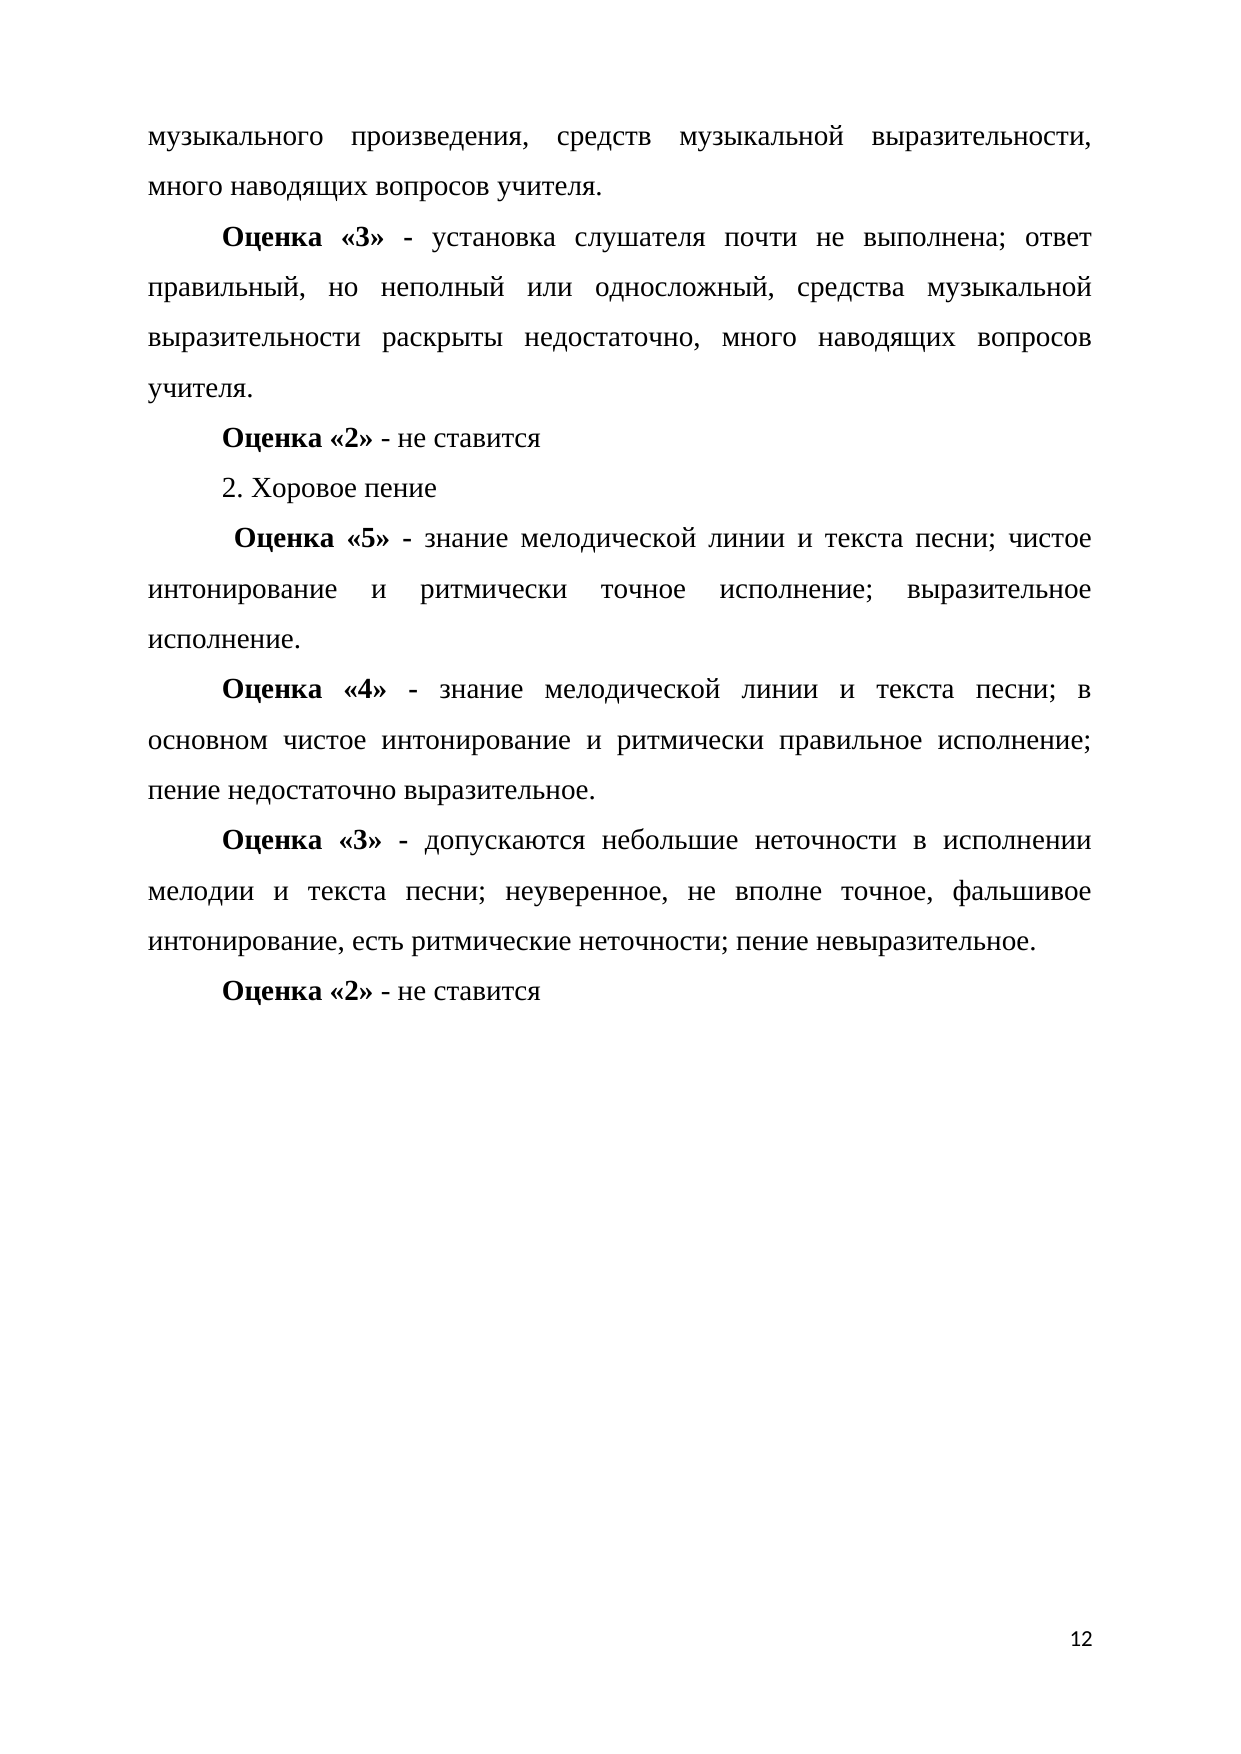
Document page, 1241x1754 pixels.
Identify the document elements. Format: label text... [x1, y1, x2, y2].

text Оценка «4» - знание мелодической линии и текста песни; в основном чистое интонирование и ритмически правильное исполнение; пение недостаточно выразительное. [148, 672, 1092, 806]
text Оценка «3» - установка слушателя почти не выполнена; ответ правильный, но неполный или односложный, средства музыкальной выразительности раскрыты недостаточно, много наводящих вопросов учителя. [148, 219, 1092, 403]
text Оценка «2» - не ставится [148, 420, 1092, 453]
text Оценка «2» - не ставится [148, 973, 1092, 1007]
text Оценка «5» - знание мелодической линии и текста песни; чистое интонирование и ритмически точное исполнение; выразительное исполнение. [148, 521, 1092, 655]
text 2. Хоровое пение [148, 470, 1092, 504]
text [148, 118, 1092, 202]
text Оценка «3» - допускаются небольшие неточности в исполнении мелодии и текста песни; неуверенное, не вполне точное, фальшивое интонирование, есть ритмические неточности; пение невыразительное. [148, 822, 1092, 957]
